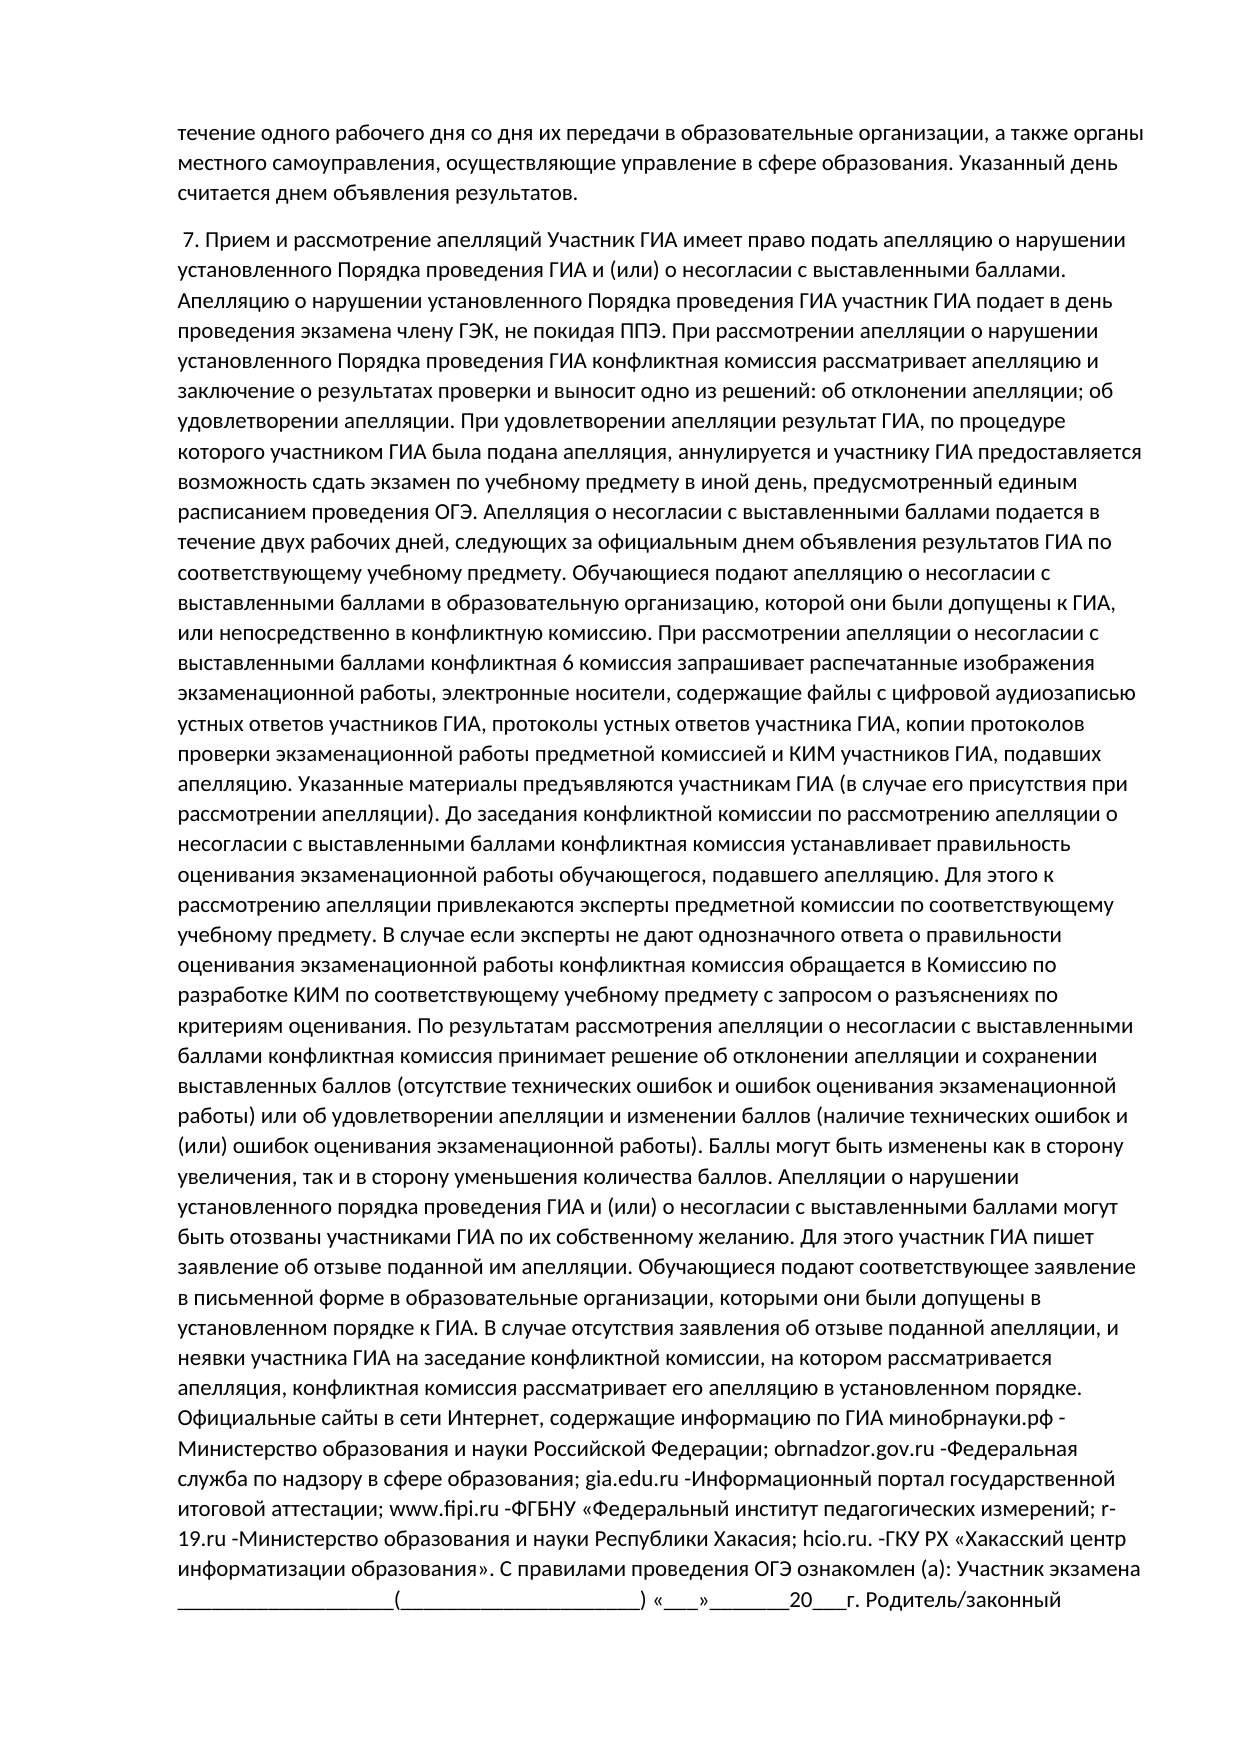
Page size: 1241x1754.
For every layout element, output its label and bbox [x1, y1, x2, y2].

text [177, 118, 1152, 207]
text [177, 225, 1152, 1613]
